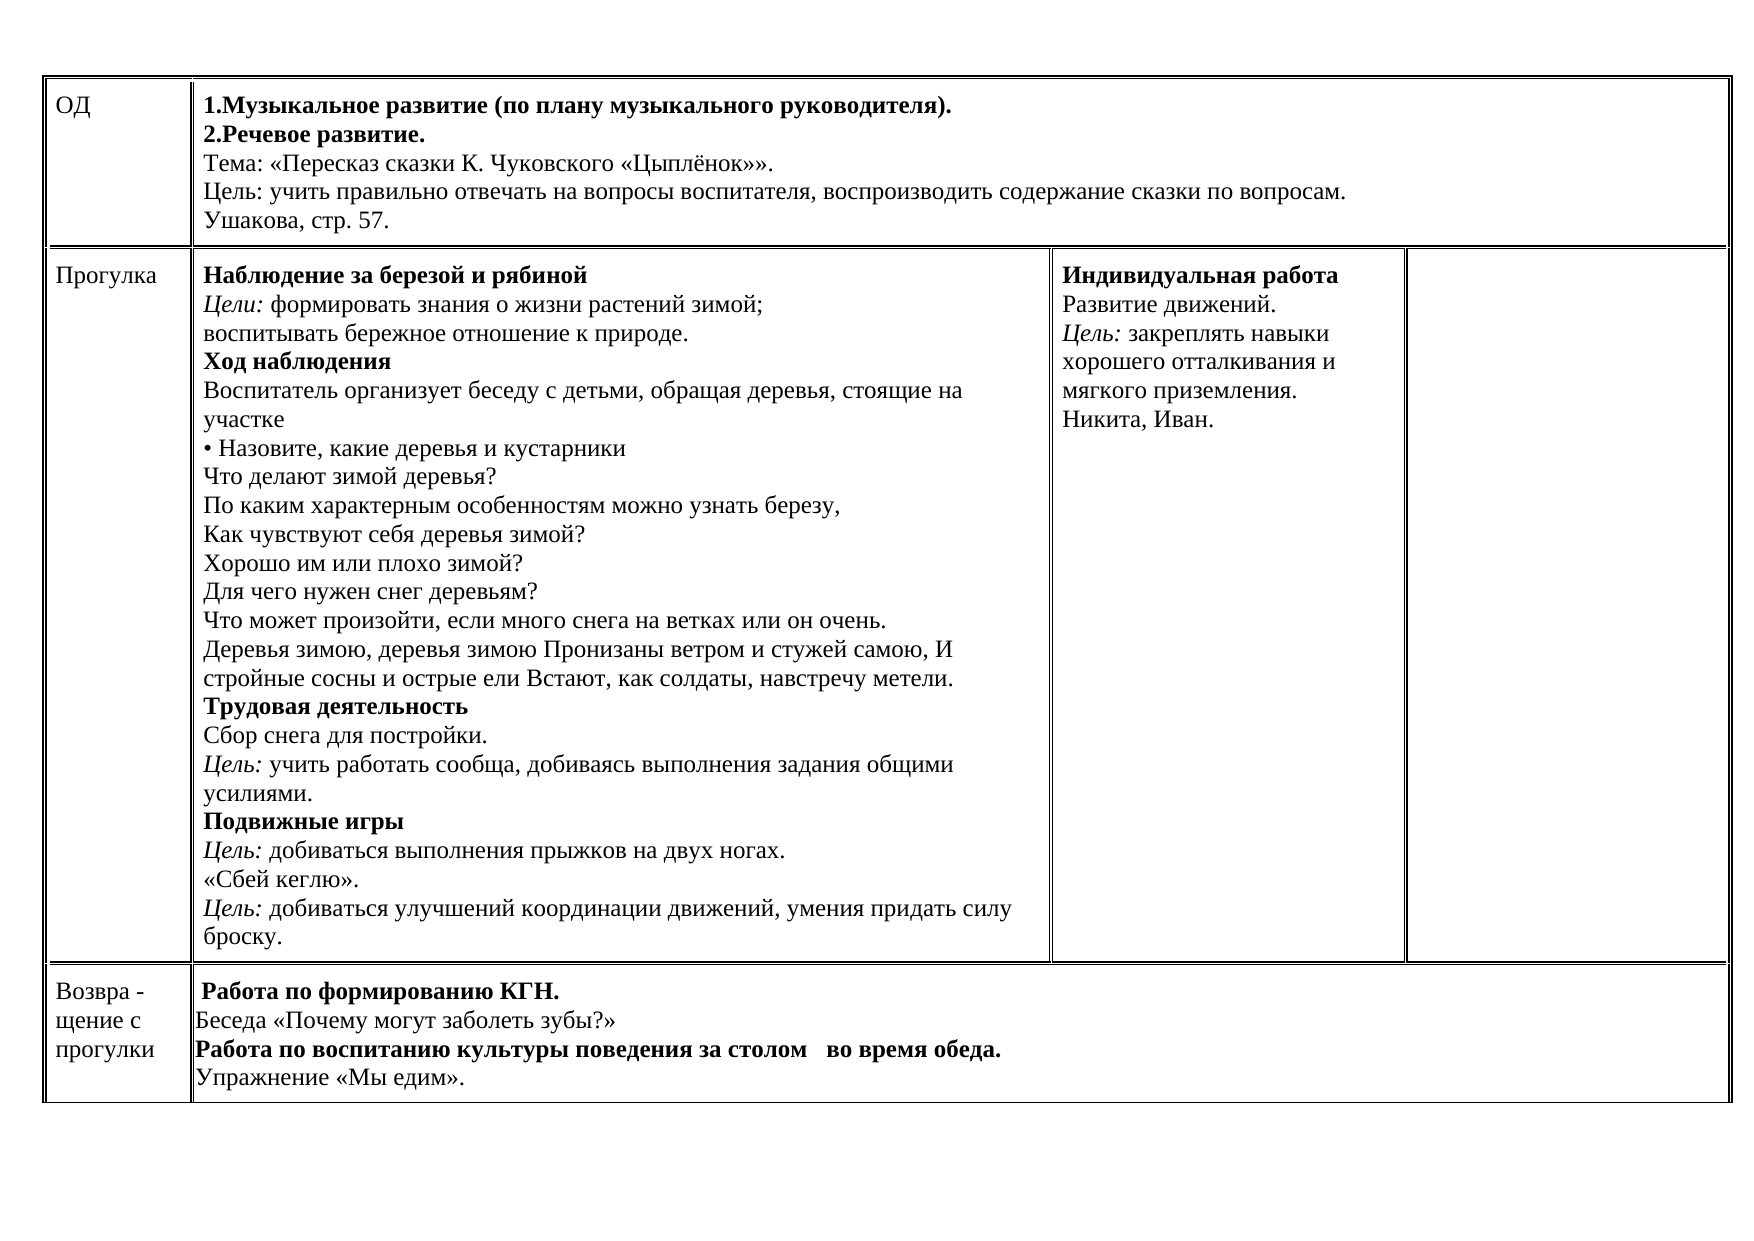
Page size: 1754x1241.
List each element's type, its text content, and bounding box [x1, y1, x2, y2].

table_cell Наблюдение за березой и рябиной Цели: формировать знания о жизни растений зимой; воспитывать бережное отношение к природе. Ход наблюдения Воспитатель организует беседу с детьми, обращая деревья, стоящие на участке • Назовите, какие деревья и кустарники Что делают зимой деревья? По каким характерным особенностям можно узнать березу, Как чувствуют себя деревья зимой? Хорошо им или плохо зимой? Для чего нужен снег деревьям? Что может произойти, если много снега на ветках или он очень. Деревья зимою, деревья зимою Пронизаны ветром и стужей самою, И стройные сосны и острые ели Встают, как солдаты, навстречу метели. Трудовая деятельность Сбор снега для постройки. Цель: учить работать сообща, добиваясь выполнения задания общими усилиями. Подвижные игры Цель: добиваться выполнения прыжков на двух ногах. «Сбей кеглю». Цель: добиваться улучшений координации движений, умения придать силу броску. [194, 249, 1049, 961]
table_cell Индивидуальная работа Развитие движений. Цель: закреплять навыки хорошего отталкивания и мягкого приземления. Никита, Иван. [1053, 249, 1404, 961]
table_cell Возвра - щение с прогулки [47, 961, 191, 1102]
table_cell ОД [47, 79, 192, 245]
table_cell Прогулка [47, 245, 191, 961]
table_cell [1408, 245, 1729, 961]
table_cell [192, 79, 1728, 245]
table_cell Работа по формированию КГН. Беседа «Почему могут заболеть зубы?» Работа по воспитанию культуры поведения за столом во время обеда. Упражнение «Мы едим». [194, 961, 1729, 1102]
